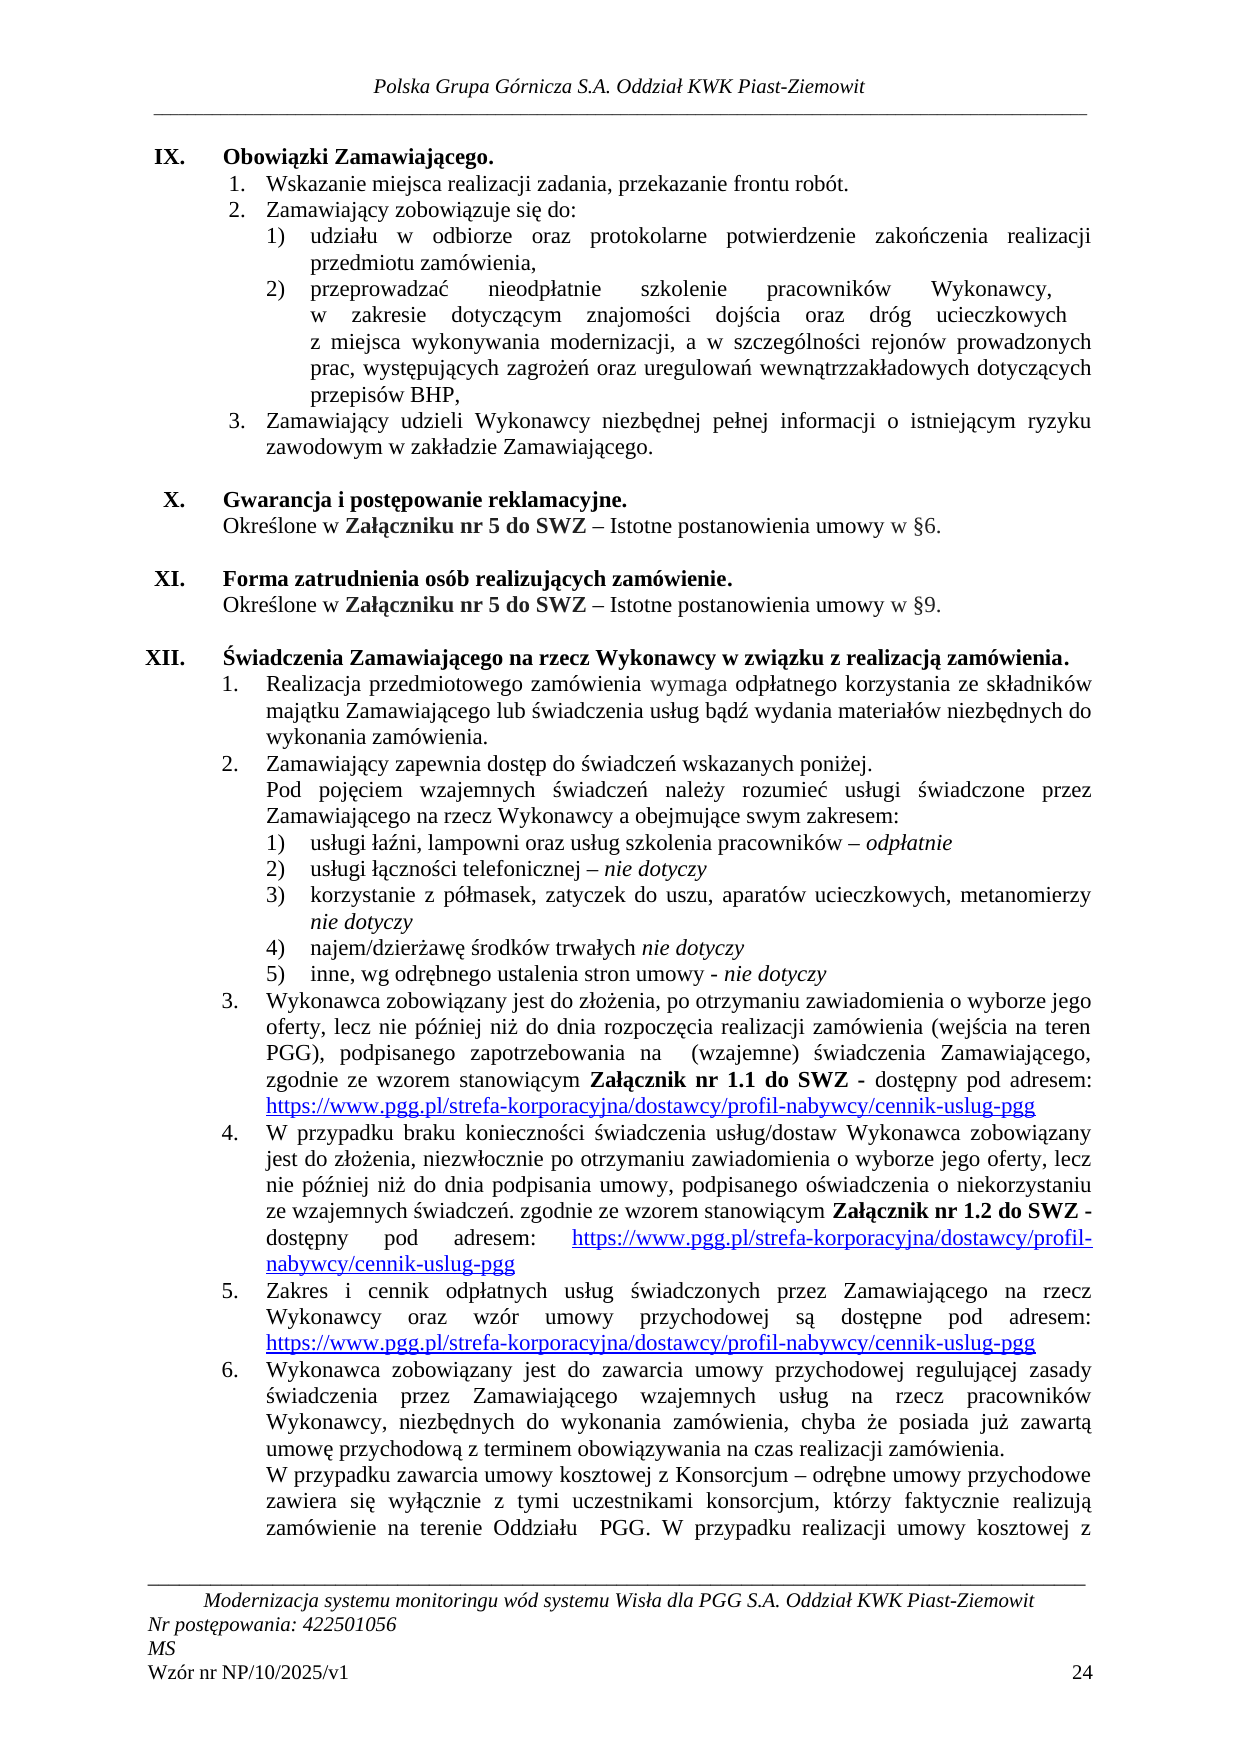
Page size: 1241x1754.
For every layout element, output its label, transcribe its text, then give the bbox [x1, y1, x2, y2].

list Wykonawca zobowiązany jest do złożenia, po otrzymaniu zawiadomienia o wyborze jego oferty, lecz nie później niż do dnia rozpoczęcia realizacji zamówienia (wejścia na teren PGG), podpisanego zapotrzebowania na (wzajemne) świadczenia Zamawiającego, zgodnie ze wzorem stanowiącym Załącznik nr 1.1 do SWZ - dostępny pod adresem: https://www.pgg.pl/strefa-korporacyjna/dostawcy/profil-nabywcy/cennik-uslug-pgg [221, 987, 1093, 1118]
list W przypadku braku konieczności świadczenia usług/dostaw Wykonawca zobowiązany jest do złożenia, niezwłocznie po otrzymaniu zawiadomienia o wyborze jego oferty, lecz nie później niż do dnia podpisania umowy, podpisanego oświadczenia o niekorzystaniu ze wzajemnych świadczeń. zgodnie ze wzorem stanowiącym Załącznik nr 1.2 do SWZ - dostępny pod adresem: https://www.pgg.pl/strefa-korporacyjna/dostawcy/profil-nabywcy/cennik-uslug-pgg [221, 1118, 1093, 1277]
list Zamawiający zobowiązuje się do: [228, 196, 1093, 222]
list Obowiązki Zamawiającego. [185, 143, 1093, 170]
list usługi łaźni, lampowni oraz usług szkolenia pracowników – odpłatnie [266, 829, 1093, 855]
list Zakres i cennik odpłatnych usług świadczonych przez Zamawiającego na rzecz Wykonawcy oraz wzór umowy przychodowej są dostępne pod adresem: https://www.pgg.pl/strefa-korporacyjna/dostawcy/profil-nabywcy/cennik-uslug-pgg [221, 1277, 1093, 1356]
list Realizacja przedmiotowego zamówienia wymaga odpłatnego korzystania ze składników majątku Zamawiającego lub świadczenia usług bądź wydania materiałów niezbędnych do wykonania zamówienia. [221, 671, 1093, 749]
list Wykonawca zobowiązany jest do zawarcia umowy przychodowej regulującej zasady świadczenia przez Zamawiającego wzajemnych usług na rzecz pracowników Wykonawcy, niezbędnych do wykonania zamówienia, chyba że posiada już zawartą umowę przychodową z terminem obowiązywania na czas realizacji zamówienia. [221, 1356, 1093, 1461]
list najem/dzierżawę środków trwałych nie dotyczy [266, 934, 1093, 960]
list Określone w Załączniku nr 5 do SWZ – Istotne postanowienia umowy w §9. [223, 591, 1093, 618]
list przeprowadzać nieodpłatnie szkolenie pracowników Wykonawcy, w zakresie dotyczącym znajomości dojścia oraz dróg ucieczkowych z miejsca wykonywania modernizacji, a w szczególności rejonów prowadzonych prac, występujących zagrożeń oraz uregulowań wewnątrzzakładowych dotyczących przepisów BHP, [266, 275, 1093, 407]
text Pod pojęciem wzajemnych świadczeń należy rozumieć usługi świadczone przez Zamawiającego na rzecz Wykonawcy a obejmujące swym zakresem: [266, 776, 1093, 829]
list Wskazanie miejsca realizacji zadania, przekazanie frontu robót. [228, 170, 1093, 196]
list inne, wg odrębnego ustalenia stron umowy - nie dotyczy [266, 960, 1093, 987]
list Zamawiający zapewnia dostęp do świadczeń wskazanych poniżej. [221, 749, 1093, 776]
list korzystanie z półmasek, zatyczek do uszu, aparatów ucieczkowych, metanomierzy nie dotyczy [266, 881, 1093, 934]
list Gwarancja i postępowanie reklamacyjne. [185, 486, 1093, 512]
list usługi łączności telefonicznej – nie dotyczy [266, 855, 1093, 881]
list udziału w odbiorze oraz protokolarne potwierdzenie zakończenia realizacji przedmiotu zamówienia, [266, 222, 1093, 275]
list Forma zatrudnienia osób realizujących zamówienie. [185, 565, 1093, 591]
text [266, 1461, 1093, 1540]
text Określone w Załączniku nr 5 do SWZ – Istotne postanowienia umowy w §6. [223, 512, 1093, 539]
list Zamawiający udzieli Wykonawcy niezbędnej pełnej informacji o istniejącym ryzyku zawodowym w zakładzie Zamawiającego. [228, 407, 1093, 460]
list Świadczenia Zamawiającego na rzecz Wykonawcy w związku z realizacją zamówienia. [185, 644, 1093, 671]
